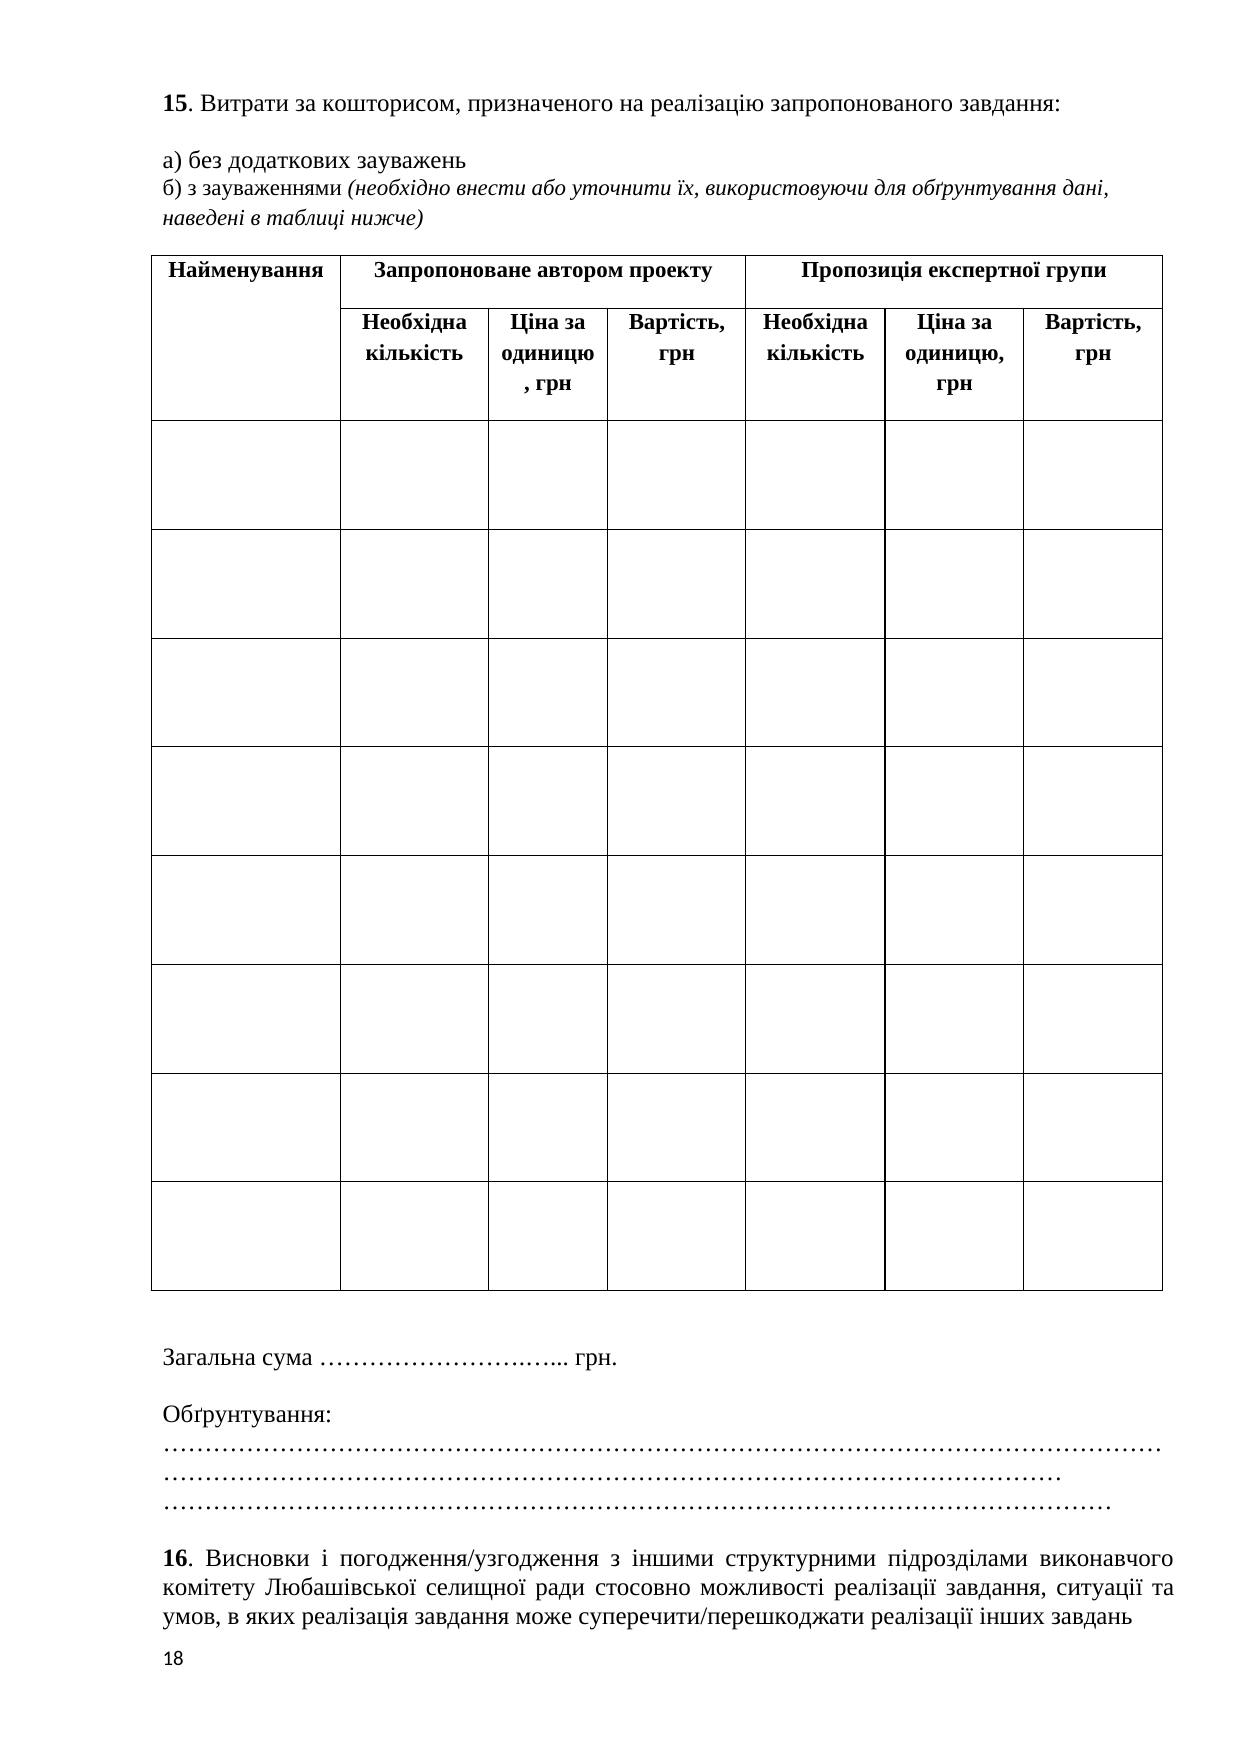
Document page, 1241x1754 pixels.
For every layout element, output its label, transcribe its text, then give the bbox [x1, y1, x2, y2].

table_cell [489, 965, 607, 1072]
table_cell [341, 747, 488, 855]
table_cell [746, 856, 884, 964]
table_cell [608, 965, 745, 1072]
table_cell [152, 530, 340, 637]
table_cell [489, 530, 607, 637]
text …………………………………………………………………………………………………… [162, 1486, 1174, 1514]
table_cell Ціна за одиницю, грн [886, 309, 1023, 420]
table_cell [341, 530, 488, 637]
table_cell [746, 639, 884, 746]
table_cell [746, 1182, 884, 1290]
table_cell [1024, 421, 1162, 529]
table_header Пропозиція експертної групи [746, 256, 1162, 307]
text б) з зауваженнями (необхідно внести або уточнити їх, використовуючи для обґрунтування дані, наведені в таблиці нижче) [162, 174, 1174, 231]
table_header Найменування [152, 256, 340, 420]
table_cell Необхідна кількість [746, 309, 884, 420]
table_cell [886, 965, 1023, 1072]
table_cell [1024, 1182, 1162, 1290]
table_cell [152, 965, 340, 1072]
text Загальна сума …………………….…... грн. [162, 1342, 1174, 1371]
table_cell [489, 1182, 607, 1290]
table_cell [746, 1074, 884, 1181]
table_cell Необхідна кількість [341, 309, 488, 420]
table_cell [341, 421, 488, 529]
table_cell [1024, 856, 1162, 964]
table_cell [152, 639, 340, 746]
table_cell Вартість, грн [608, 309, 745, 420]
table_cell [608, 856, 745, 964]
table_cell [746, 965, 884, 1072]
text 16. Висновки і погодження/узгодження з іншими структурними підрозділами виконавчого комітету Любашівської селищної ради стосовно можливості реалізації завдання, ситуації та умов, в яких реалізація завдання може суперечити/перешкоджати реалізації інших завдань [162, 1543, 1174, 1629]
table_cell [489, 747, 607, 855]
table_cell [489, 639, 607, 746]
table_cell [608, 747, 745, 855]
text а) без додаткових зауважень [162, 145, 1174, 174]
table_cell [608, 1074, 745, 1181]
table_cell [1024, 965, 1162, 1072]
table_cell [489, 421, 607, 529]
table_cell [152, 856, 340, 964]
table_cell [886, 530, 1023, 637]
table_cell [152, 747, 340, 855]
text Обґрунтування: [162, 1399, 1174, 1428]
table_cell [341, 639, 488, 746]
table_cell [886, 1074, 1023, 1181]
table_cell [1024, 1074, 1162, 1181]
table_cell [341, 856, 488, 964]
table_cell [489, 856, 607, 964]
table_cell [152, 421, 340, 529]
table_cell [489, 1074, 607, 1181]
table_cell [886, 421, 1023, 529]
table_cell [886, 856, 1023, 964]
table_cell [886, 639, 1023, 746]
table_cell [608, 530, 745, 637]
table_cell [1024, 530, 1162, 637]
table_cell [746, 421, 884, 529]
table_cell [341, 1074, 488, 1181]
table_cell [608, 1182, 745, 1290]
text 15. Витрати за кошторисом, призначеного на реалізацію запропонованого завдання: [162, 88, 1174, 117]
table_cell [746, 747, 884, 855]
table_cell [886, 747, 1023, 855]
table_cell [1024, 639, 1162, 746]
table_cell [1024, 747, 1162, 855]
table_cell [608, 639, 745, 746]
table_cell [746, 530, 884, 637]
table_cell [886, 1182, 1023, 1290]
table_cell [341, 965, 488, 1072]
text ………………………………………………………………………………………………………………………………………………………………………………………………………… [162, 1428, 1174, 1486]
table_cell [152, 1074, 340, 1181]
table_cell Ціна за одиницю, грн [489, 309, 607, 420]
table_cell Вартість, грн [1024, 309, 1162, 420]
table_cell [152, 1182, 340, 1290]
table_cell [341, 1182, 488, 1290]
table_cell [608, 421, 745, 529]
table_header Запропоноване автором проекту [341, 256, 745, 307]
